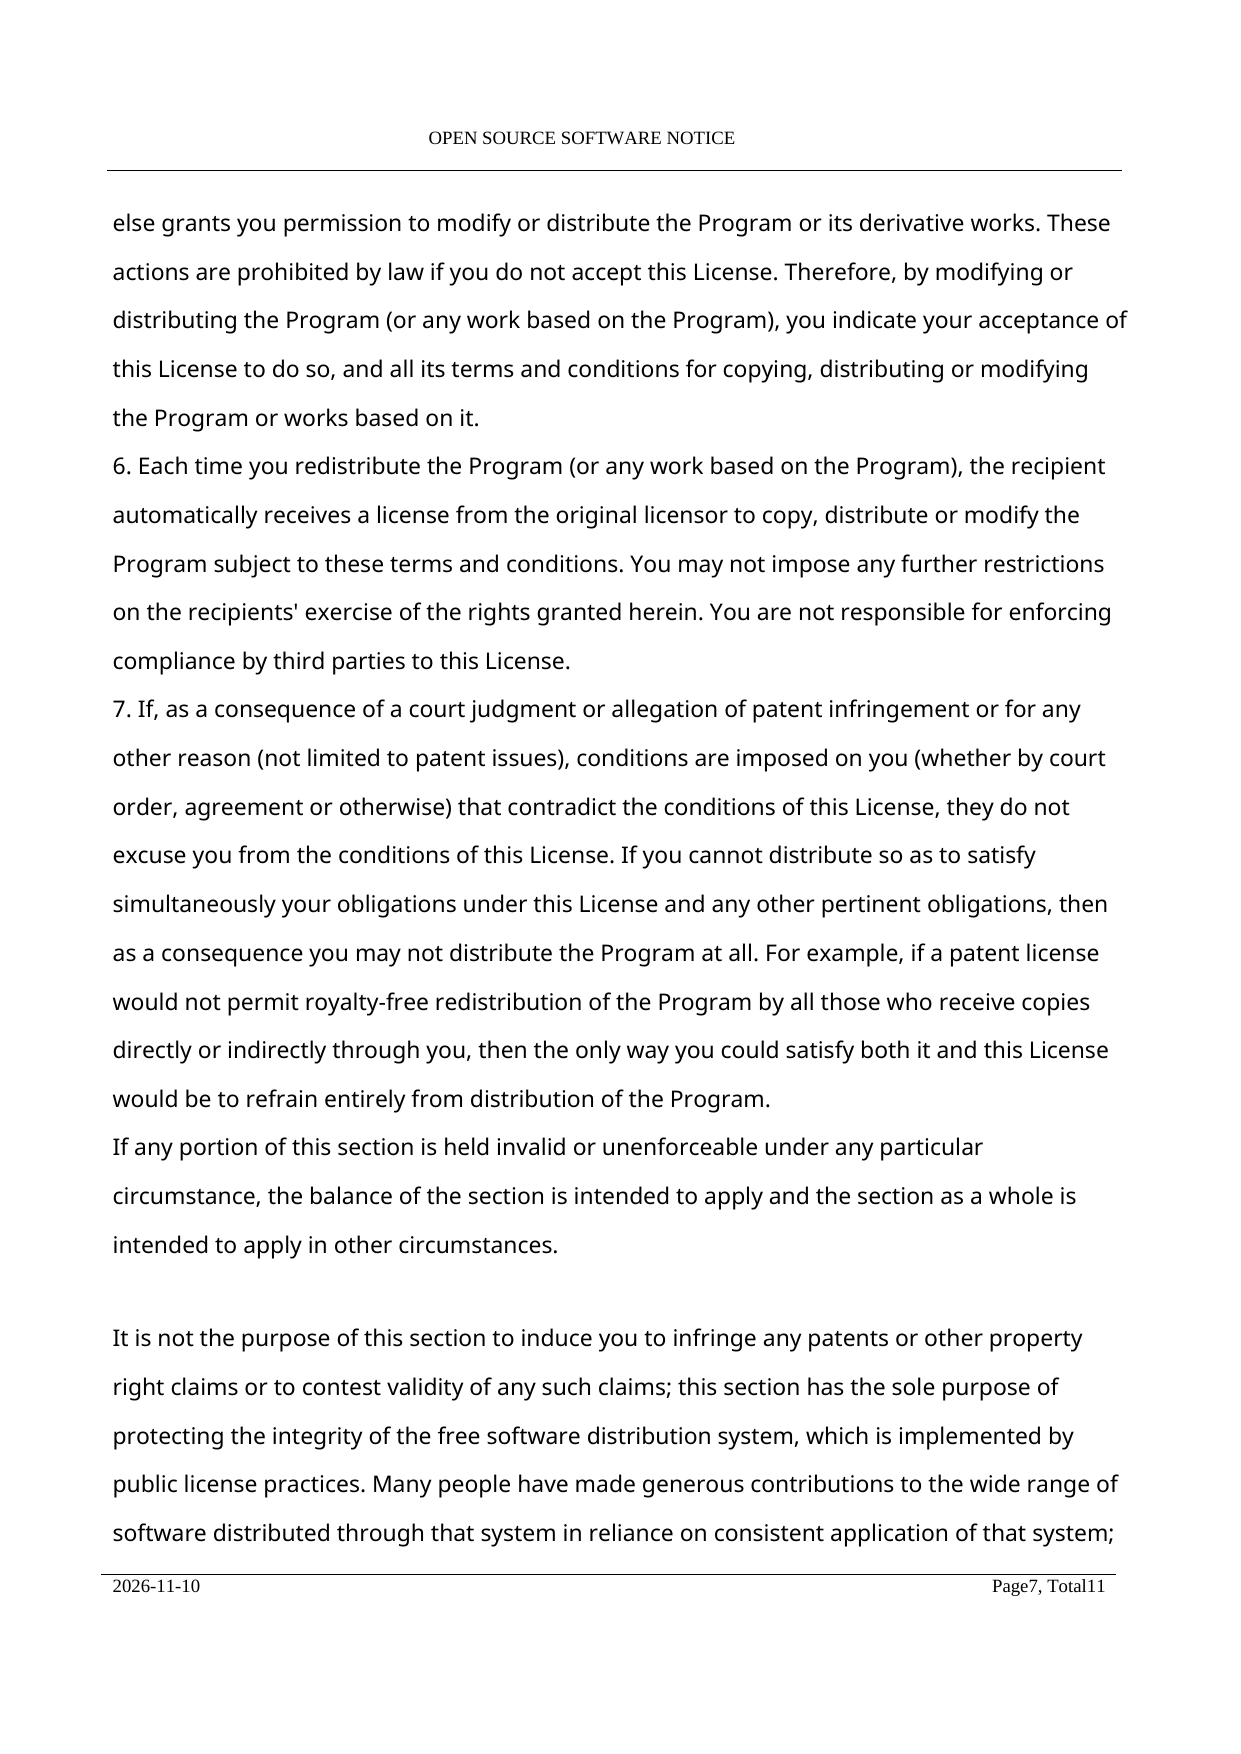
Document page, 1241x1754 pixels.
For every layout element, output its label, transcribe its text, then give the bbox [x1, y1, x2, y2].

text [112, 1321, 1128, 1549]
text If any portion of this section is held invalid or unenforceable under any particular circumstance, the balance of the section is intended to apply and the section as a whole is intended to apply in other circumstances. [112, 1131, 1128, 1261]
text 7. If, as a consequence of a court judgment or allegation of patent infringement or for any other reason (not limited to patent issues), conditions are imposed on you (whether by court order, agreement or otherwise) that contradict the conditions of this License, they do not excuse you from the conditions of this License. If you cannot distribute so as to satisfy simultaneously your obligations under this License and any other pertinent obligations, then as a consequence you may not distribute the Program at all. For example, if a patent license would not permit royalty-free redistribution of the Program by all those who receive copies directly or indirectly through you, then the only way you could satisfy both it and this License would be to refrain entirely from distribution of the Program. [112, 693, 1128, 1115]
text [112, 206, 1128, 434]
text 6. Each time you redistribute the Program (or any work based on the Program), the recipient automatically receives a license from the original licensor to copy, distribute or modify the Program subject to these terms and conditions. You may not impose any further restrictions on the recipients' exercise of the rights granted herein. You are not responsible for enforcing compliance by third parties to this License. [112, 449, 1128, 677]
